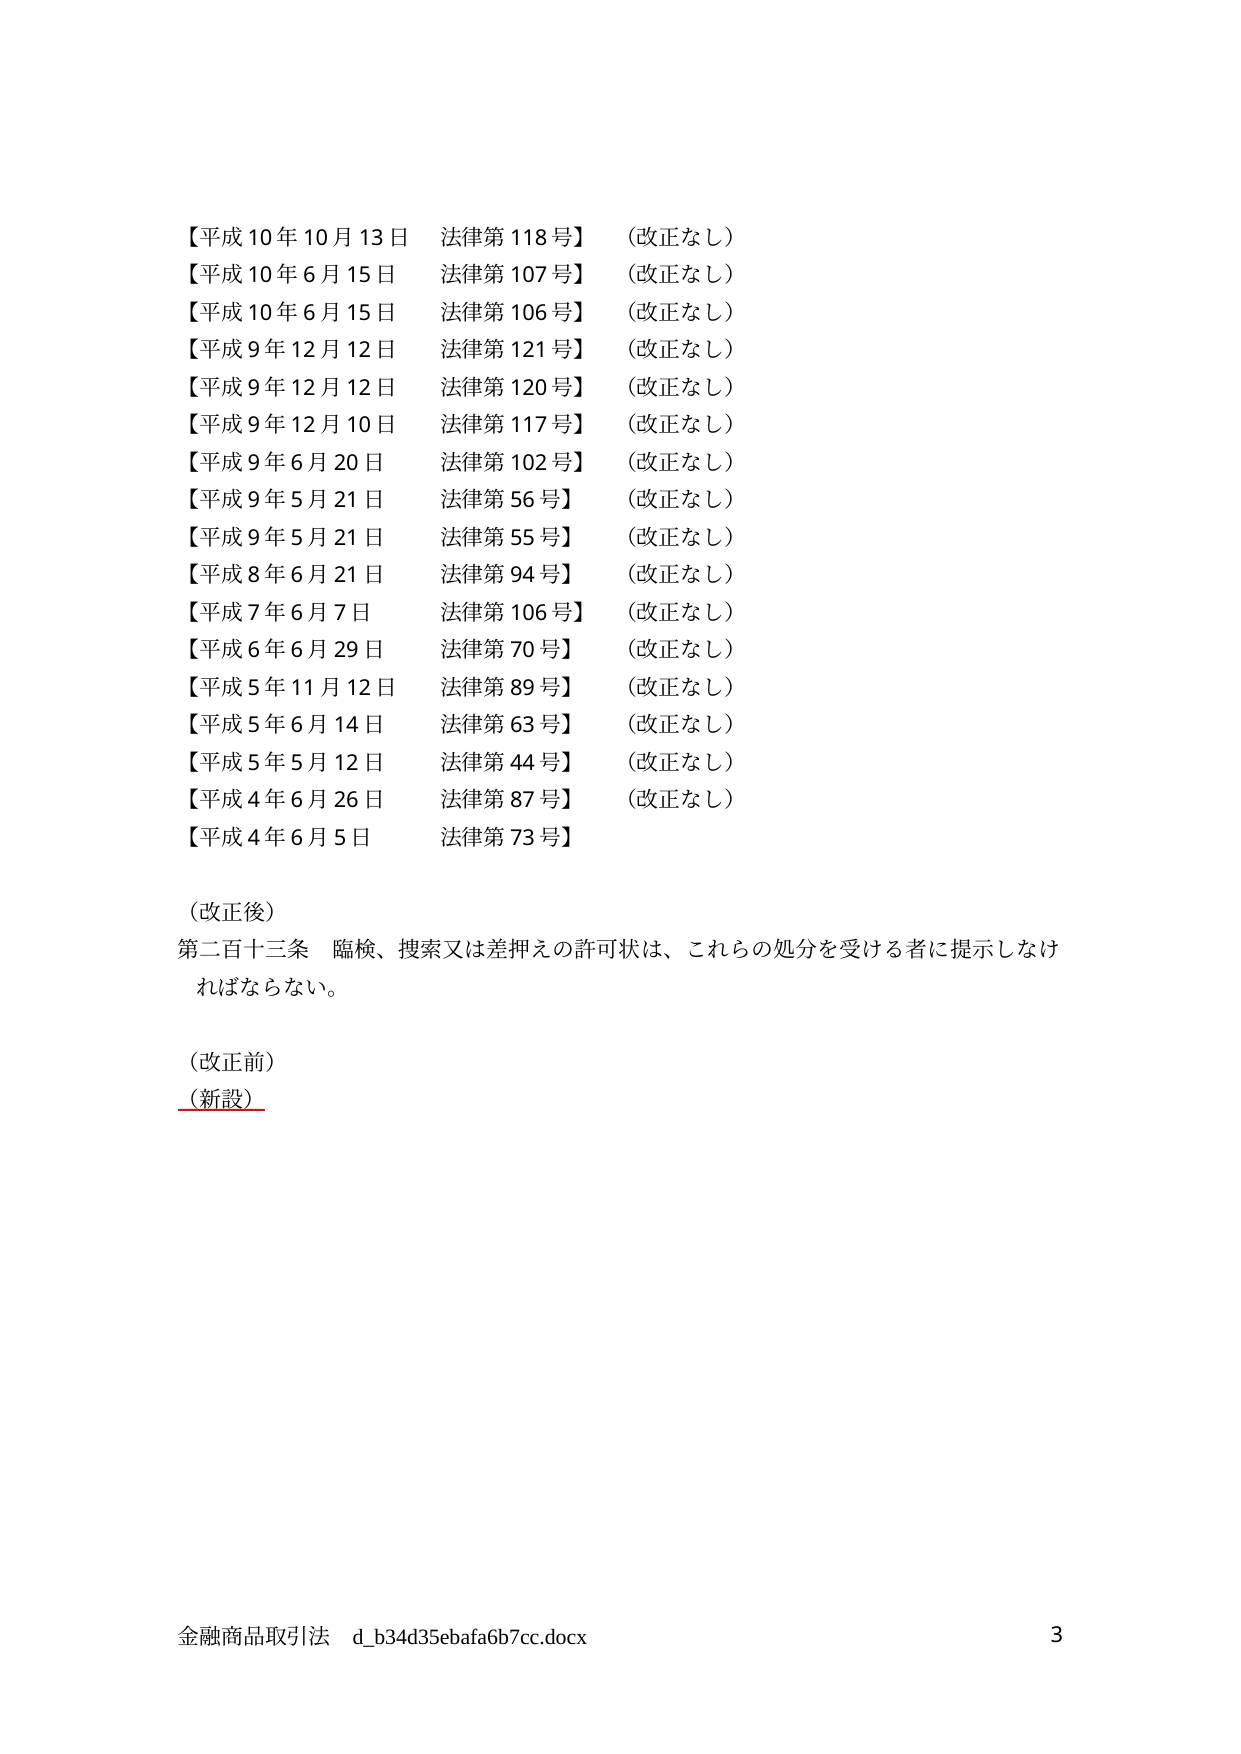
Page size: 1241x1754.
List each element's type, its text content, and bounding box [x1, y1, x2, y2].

text 【平成4年6月26日 法律第87号】 （改正なし） [177, 779, 1063, 817]
text 【平成10年6月15日 法律第106号】 （改正なし） [177, 292, 1063, 329]
text 【平成5年11月12日 法律第89号】 （改正なし） [177, 667, 1063, 704]
text 【平成4年6月5日 法律第73号】 [177, 817, 1063, 854]
text （改正前） [177, 1042, 1063, 1079]
text 【平成9年6月20日 法律第102号】 （改正なし） [177, 442, 1063, 479]
text 【平成5年5月12日 法律第44号】 （改正なし） [177, 742, 1063, 779]
text 【平成7年6月7日 法律第106号】 （改正なし） [177, 592, 1063, 629]
text 【平成9年12月12日 法律第120号】 （改正なし） [177, 367, 1063, 404]
text （改正後） [177, 892, 1063, 929]
text 第二百十三条 臨検、捜索又は差押えの許可状は、これらの処分を受ける者に提示しなければならない。 [177, 929, 1063, 1004]
text 【平成8年6月21日 法律第94号】 （改正なし） [177, 554, 1063, 592]
text 【平成9年12月12日 法律第121号】 （改正なし） [177, 329, 1063, 367]
text （新設） [177, 1079, 1063, 1117]
text 【平成5年6月14日 法律第63号】 （改正なし） [177, 704, 1063, 742]
text 【平成10年6月15日 法律第107号】 （改正なし） [177, 254, 1063, 292]
text 【平成9年5月21日 法律第56号】 （改正なし） [177, 479, 1063, 517]
text 【平成6年6月29日 法律第70号】 （改正なし） [177, 629, 1063, 667]
text 【平成9年12月10日 法律第117号】 （改正なし） [177, 404, 1063, 442]
text 【平成10年10月13日 法律第118号】 （改正なし） [177, 217, 1063, 254]
text 【平成9年5月21日 法律第55号】 （改正なし） [177, 517, 1063, 554]
